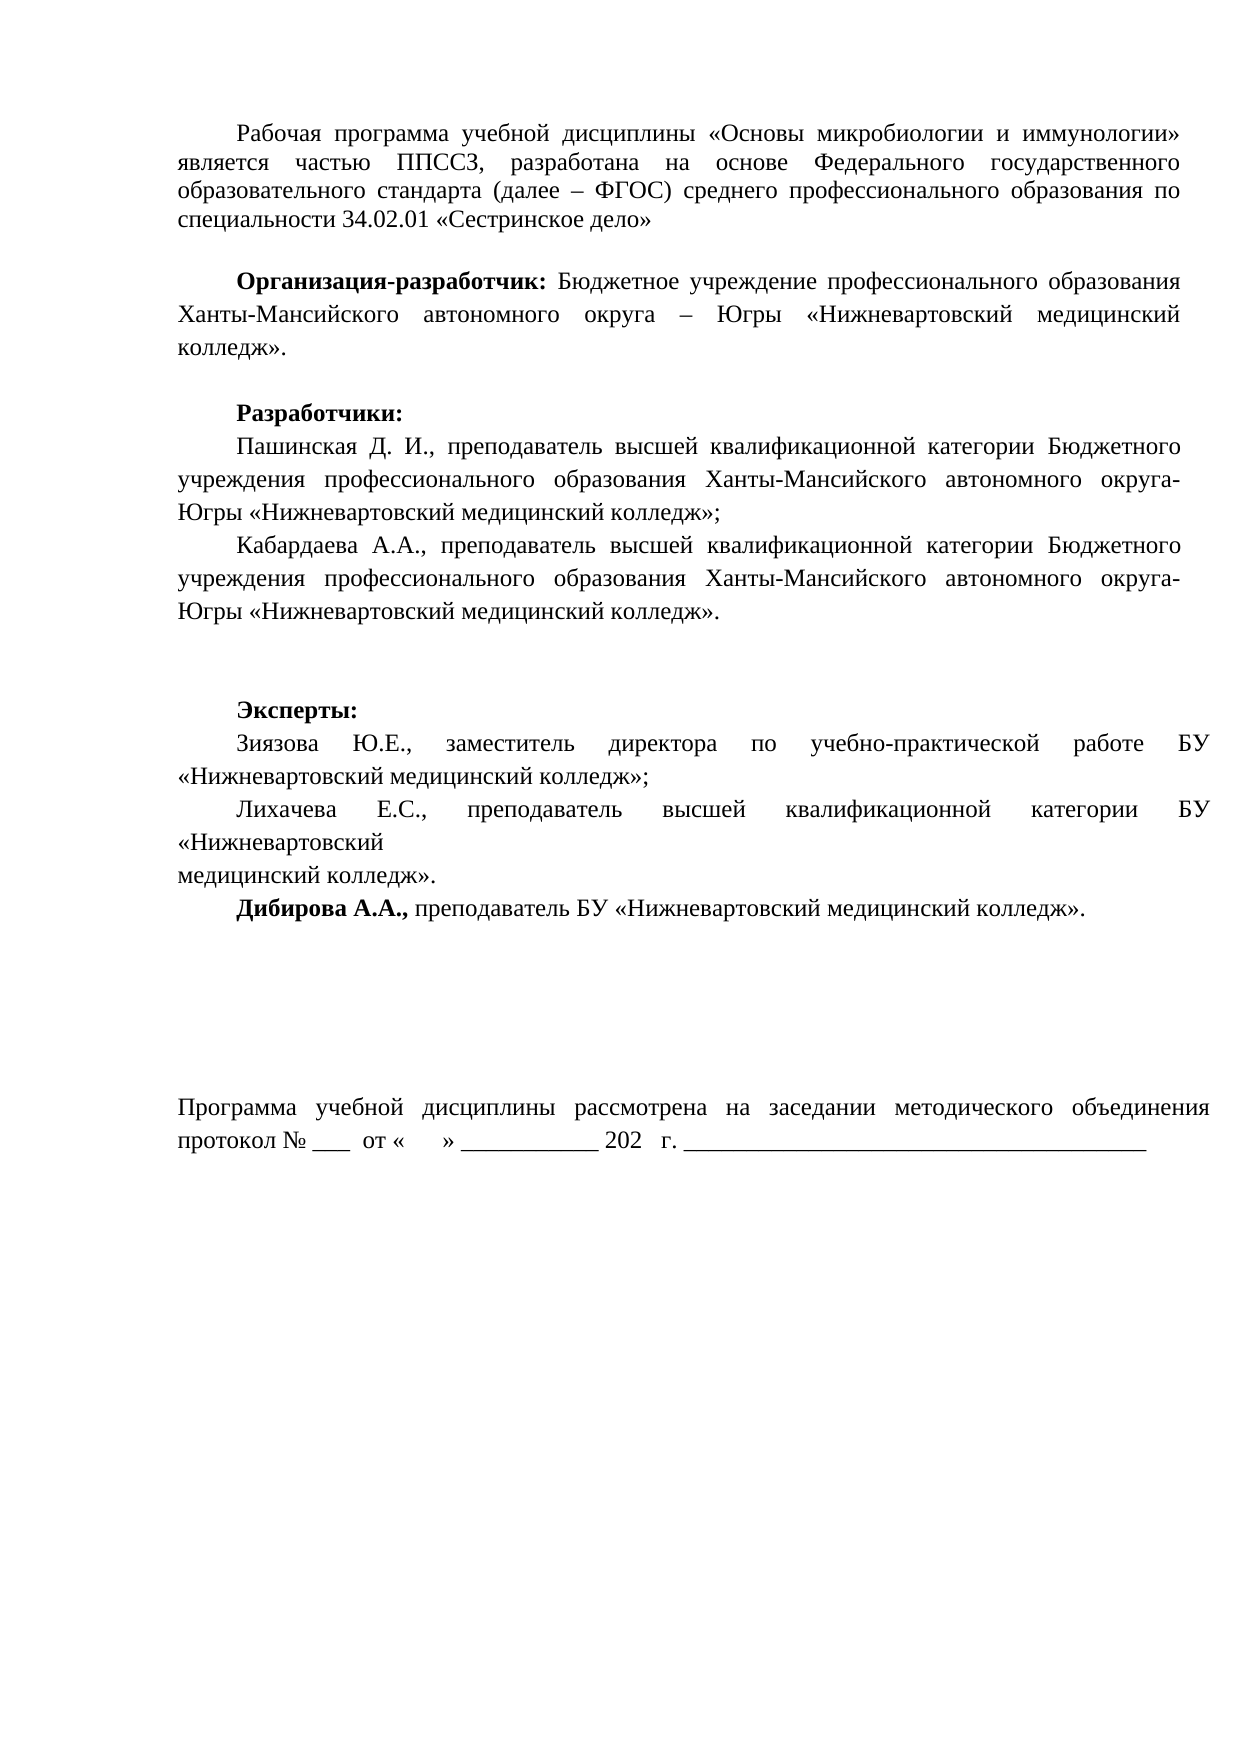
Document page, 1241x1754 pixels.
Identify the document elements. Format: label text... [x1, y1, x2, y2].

text Программа учебной дисциплины рассмотрена на заседании методического объединения протокол № ___ от « » ___________ 202 г. _____________________________________ [177, 1092, 1211, 1153]
text Рабочая программа учебной дисциплины «Основы микробиологии и иммунологии» является частью ППССЗ, разработана на основе Федерального государственного образовательного стандарта (далее – ФГОС) среднего профессионального образования по специальности 34.02.01 «Сестринское дело» [177, 118, 1181, 233]
text Эксперты: [177, 695, 1211, 724]
text медицинский колледж». [177, 861, 1211, 889]
text Организация-разработчик: Бюджетное учреждение профессионального образования Ханты-Мансийского автономного округа – Югры «Нижневартовский медицинский колледж». [177, 266, 1181, 361]
text Дибирова А.А., преподаватель БУ «Нижневартовский медицинский колледж». [177, 893, 1211, 922]
text Кабардаева А.А., преподаватель высшей квалификационной категории Бюджетного учреждения профессионального образования Ханты-Мансийского автономного округа-Югры «Нижневартовский медицинский колледж». [177, 530, 1181, 625]
text Лихачева Е.С., преподаватель высшей квалификационной категории БУ «Нижневартовский [177, 794, 1211, 856]
text Зиязова Ю.Е., заместитель директора по учебно-практической работе БУ «Нижневартовский медицинский колледж»; [177, 728, 1211, 790]
text Пашинская Д. И., преподаватель высшей квалификационной категории Бюджетного учреждения профессионального образования Ханты-Мансийского автономного округа-Югры «Нижневартовский медицинский колледж»; [177, 431, 1181, 526]
text Разработчики: [177, 398, 1181, 427]
